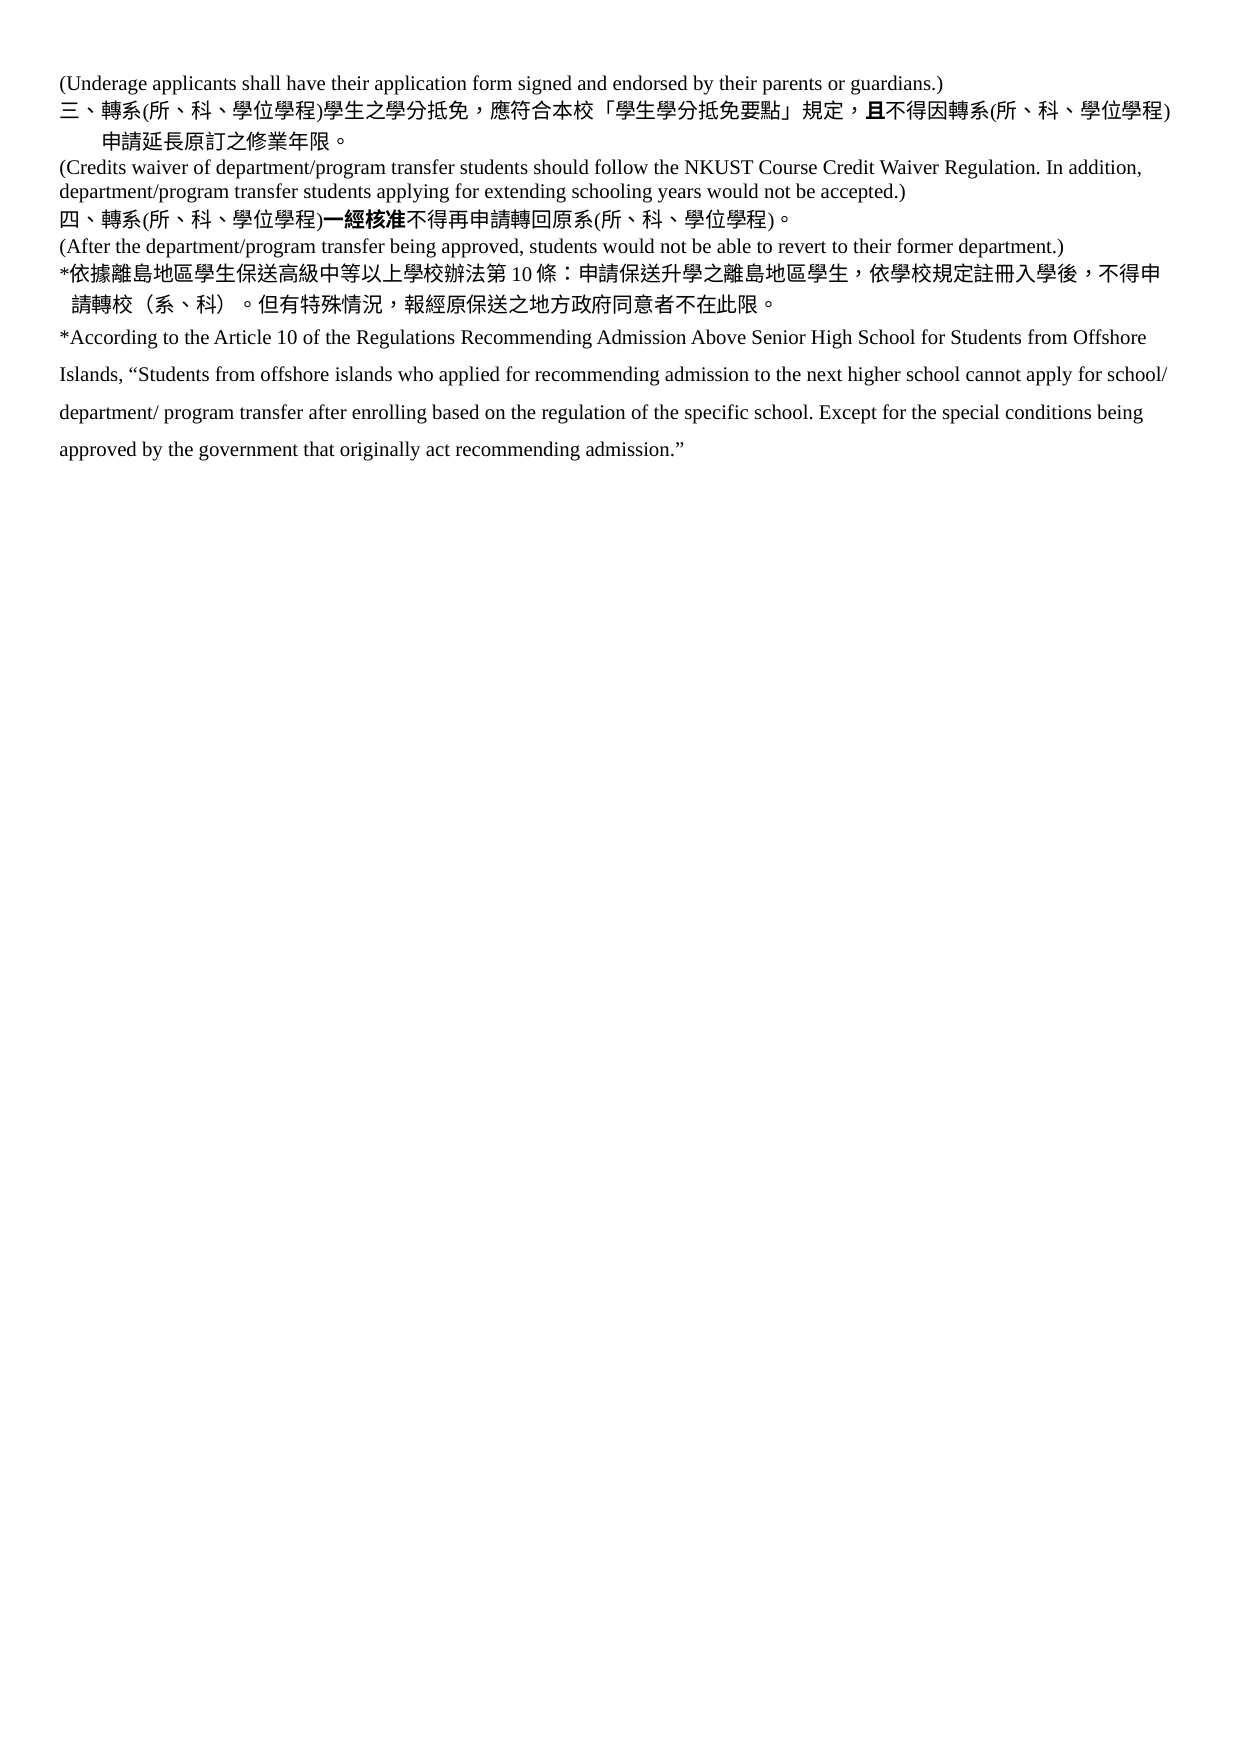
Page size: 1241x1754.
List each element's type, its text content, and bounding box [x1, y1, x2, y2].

text 四、轉系(所、科、學位學程)一經核准不得再申請轉回原系(所、科、學位學程)。 [59, 203, 1181, 233]
text (After the department/program transfer being approved, students would not be able to revert to their former department.) [59, 233, 1181, 258]
text 三、轉系(所、科、學位學程)學生之學分抵免，應符合本校「學生學分抵免要點」規定，且不得因轉系(所、科、學位學程)申請延長原訂之修業年限。 [59, 95, 1181, 155]
text (Credits waiver of department/program transfer students should follow the NKUST Course Credit Waiver Regulation. In addition, department/program transfer students applying for extending schooling years would not be accepted.) [59, 155, 1181, 203]
text (Underage applicants shall have their application form signed and endorsed by their parents or guardians.) [59, 71, 1181, 95]
text *依據離島地區學生保送高級中等以上學校辦法第10條：申請保送升學之離島地區學生，依學校規定註冊入學後，不得申請轉校（系、科）。但有特殊情況，報經原保送之地方政府同意者不在此限。 [59, 258, 1181, 318]
text *According to the Article 10 of the Regulations Recommending Admission Above Senior High School for Students from Offshore Islands, “Students from offshore islands who applied for recommending admission to the next higher school cannot apply for school/ department/ program transfer after enrolling based on the regulation of the specific school. Except for the special conditions being approved by the government that originally act recommending admission.” [59, 318, 1181, 468]
